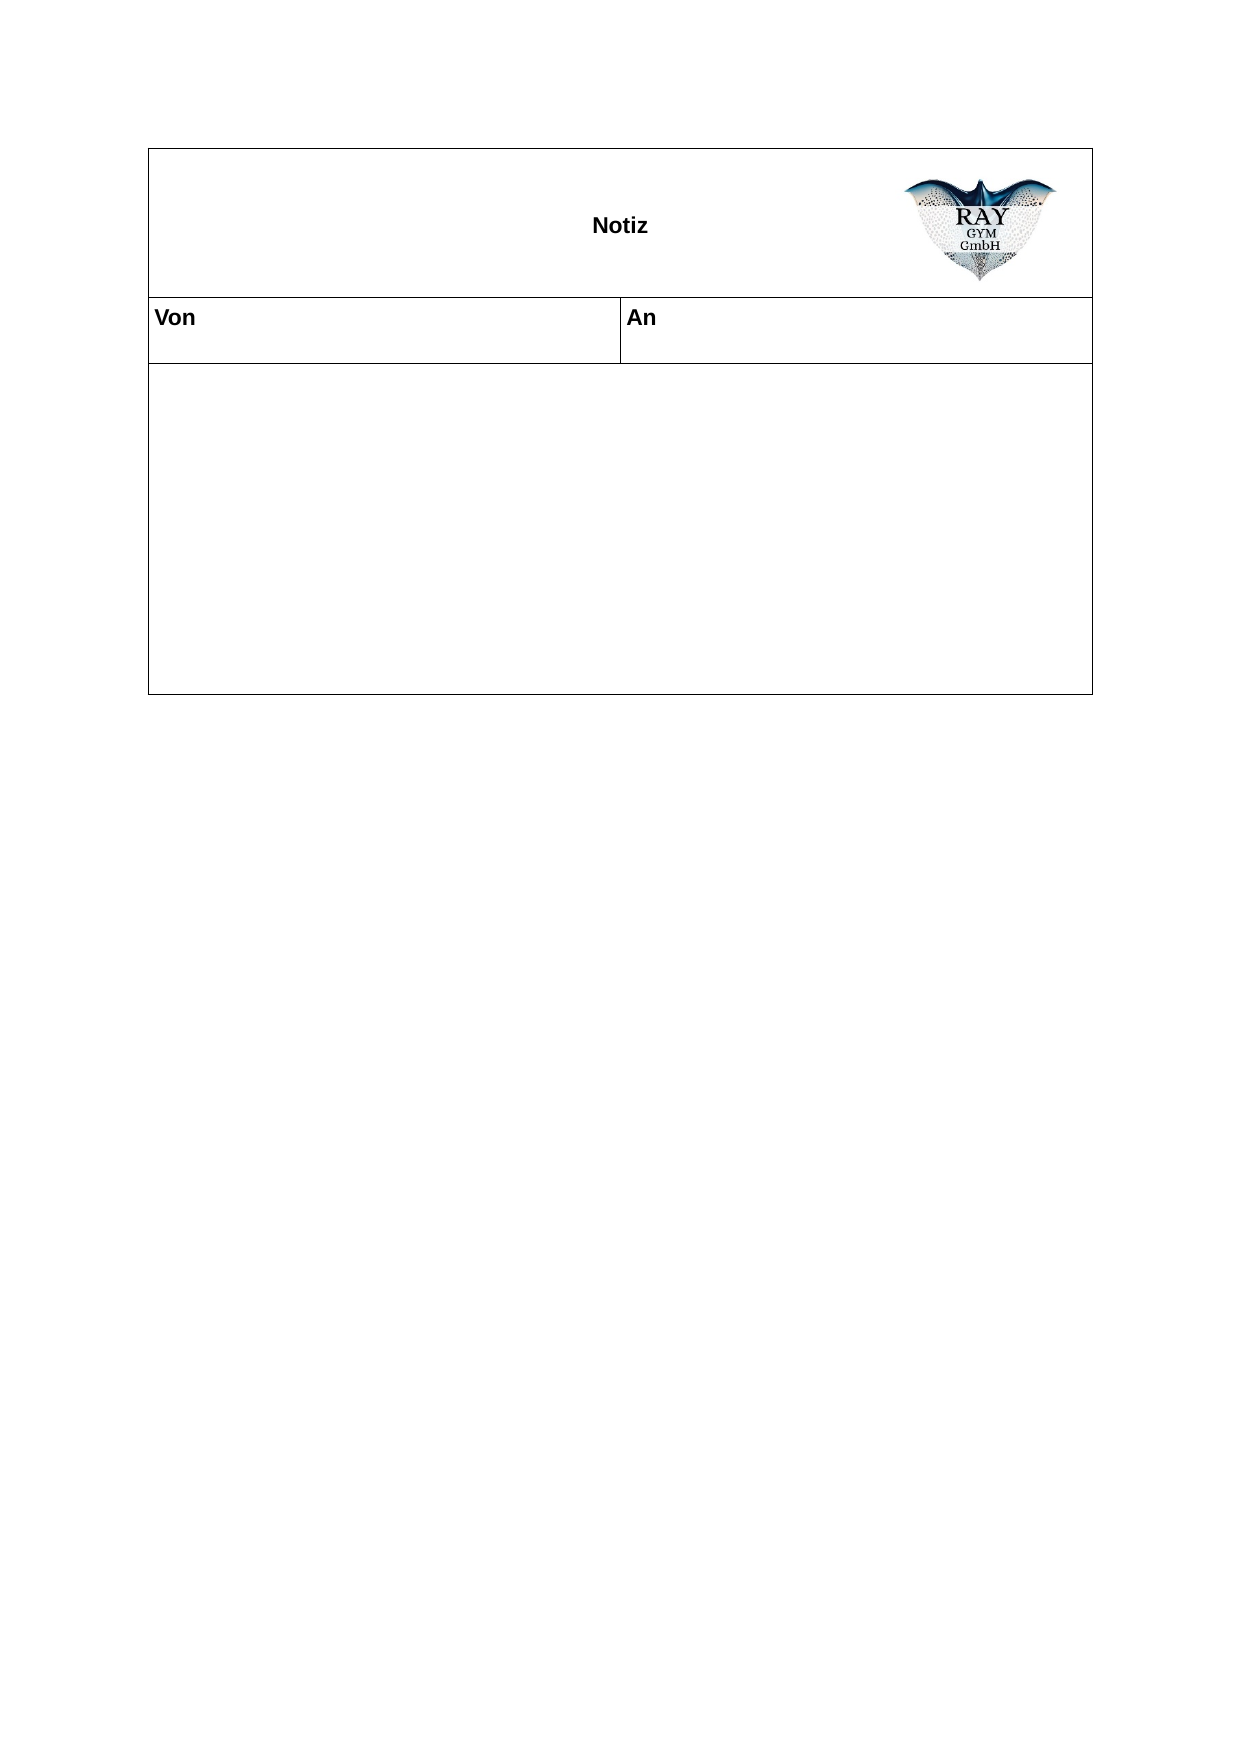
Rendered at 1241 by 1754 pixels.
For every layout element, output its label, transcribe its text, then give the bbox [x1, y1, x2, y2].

table_cell Von [149, 298, 620, 363]
table_cell An [621, 298, 1092, 363]
table_cell [149, 364, 1092, 693]
table_header Notiz [149, 149, 1092, 297]
